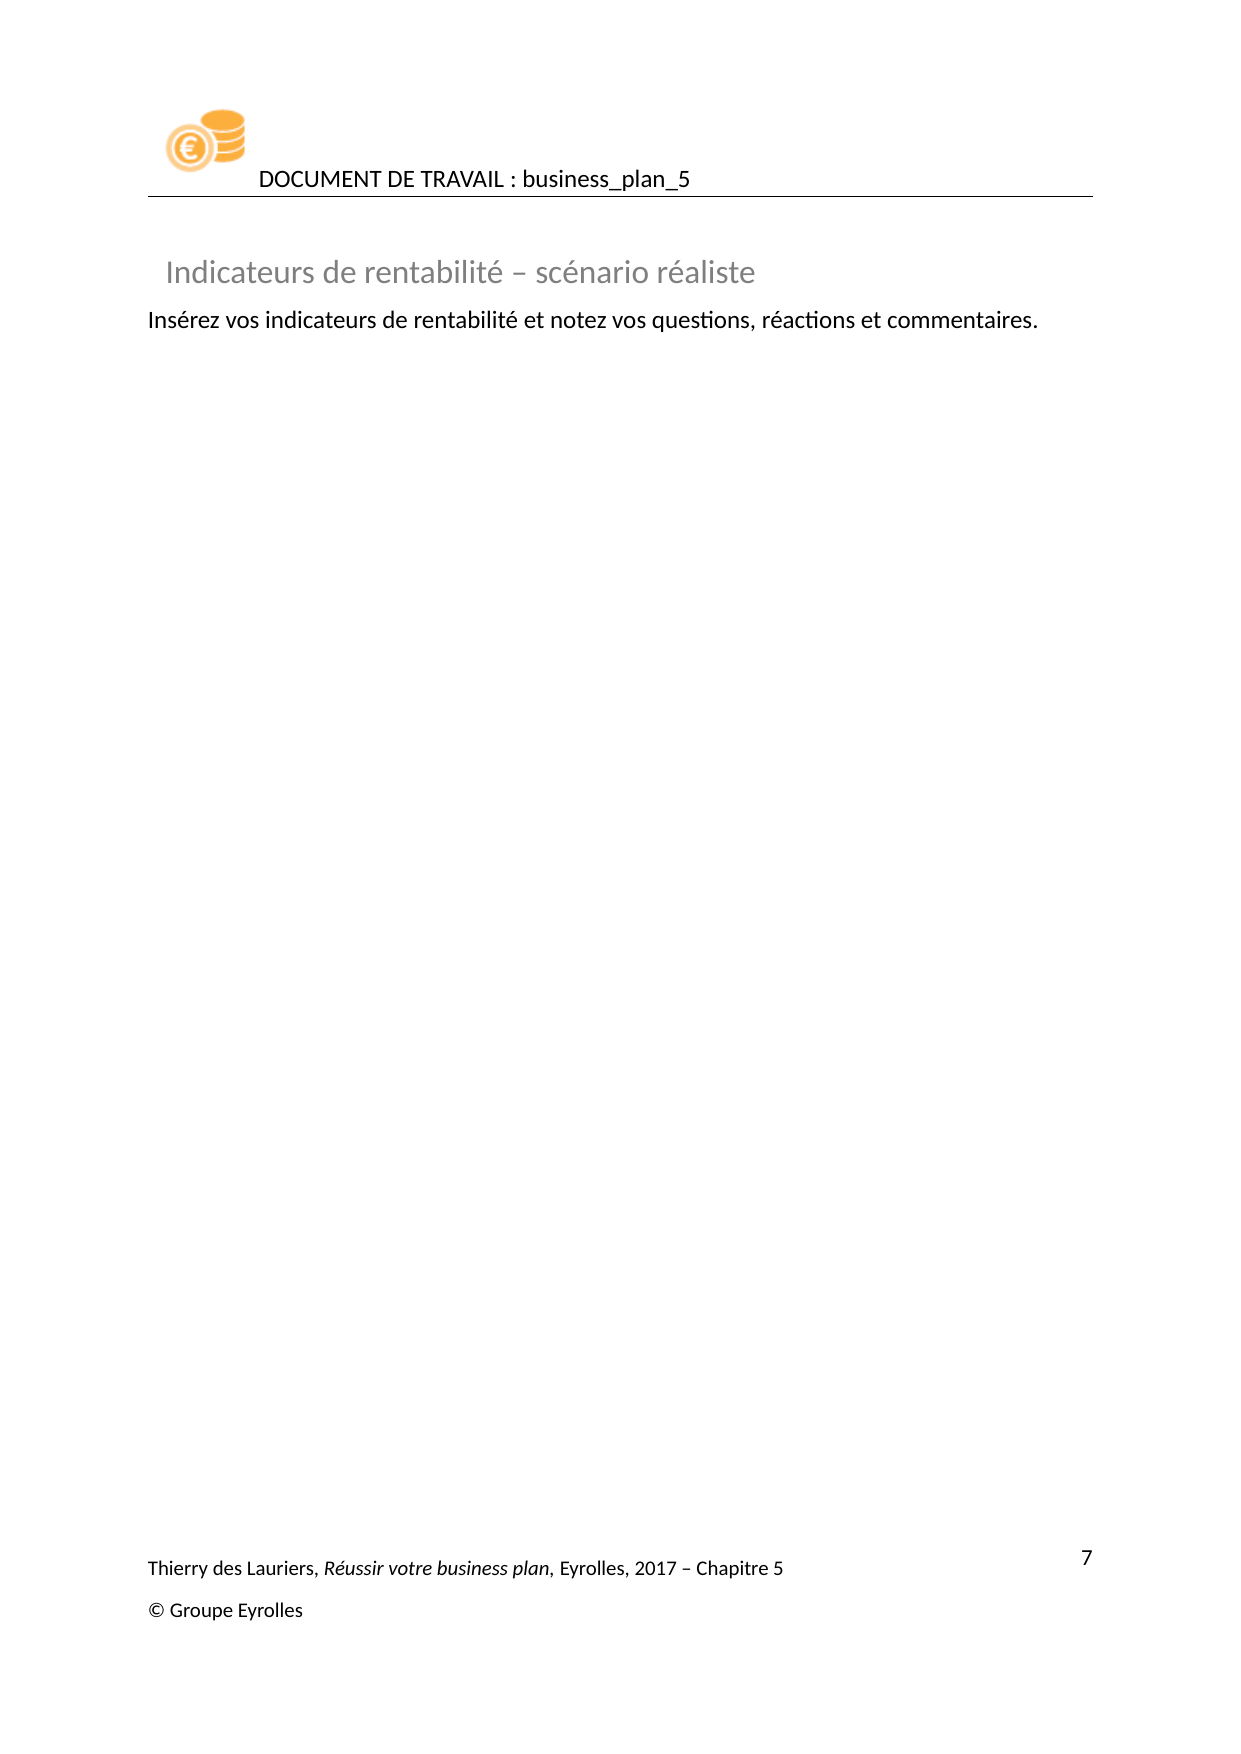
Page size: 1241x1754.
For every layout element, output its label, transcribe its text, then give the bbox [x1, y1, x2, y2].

text Insérez vos indicateurs de rentabilité et notez vos questions, réactions et commentaires. [148, 305, 1093, 335]
picture [147, 86, 259, 188]
text Indicateurs de rentabilité – scénario réaliste [165, 251, 1093, 292]
